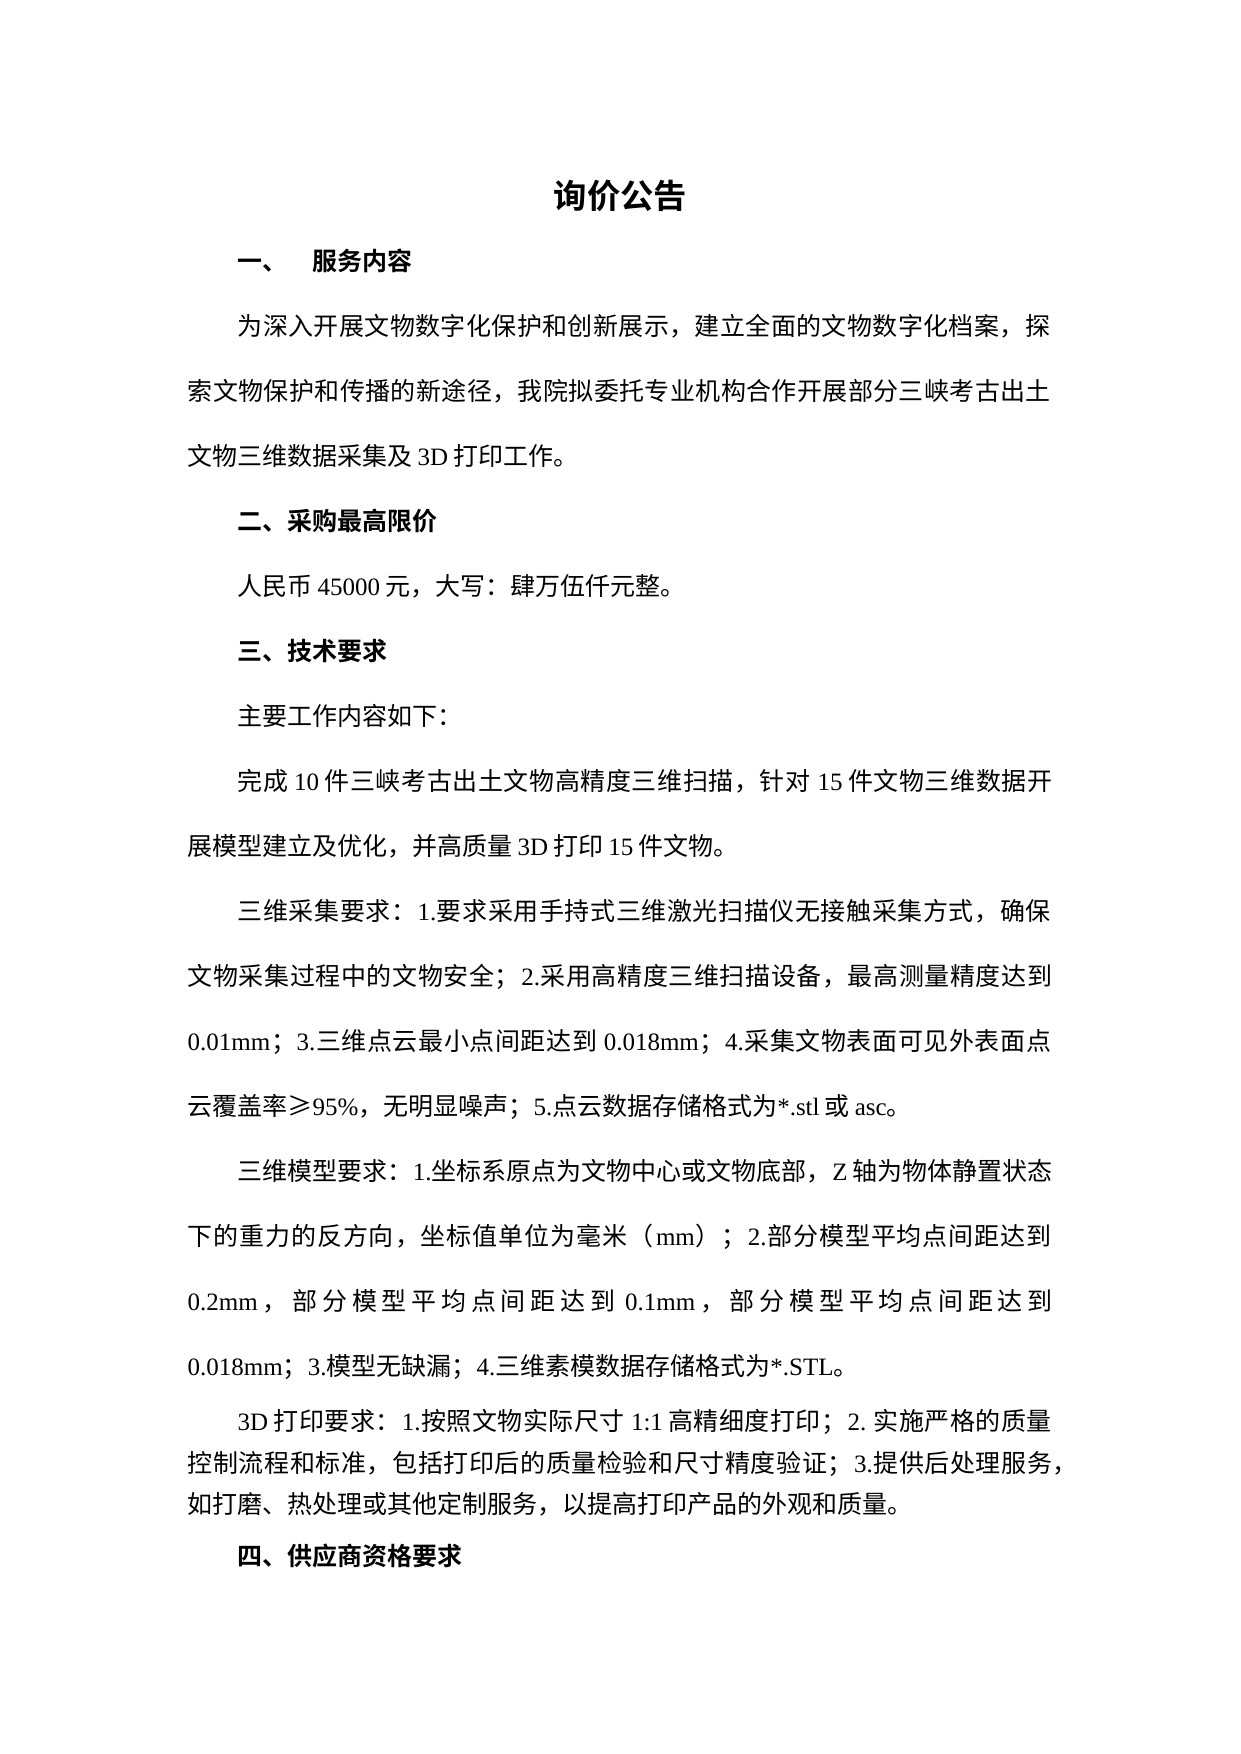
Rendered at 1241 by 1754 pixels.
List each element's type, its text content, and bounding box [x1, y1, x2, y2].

text 询价公告 [187, 162, 1053, 227]
text 三、技术要求 [187, 617, 1053, 682]
list 服务内容 [238, 227, 1053, 292]
text 主要工作内容如下： [187, 682, 1053, 747]
text 3D打印要求：1.按照文物实际尺寸1:1高精细度打印；2. 实施严格的质量控制流程和标准，包括打印后的质量检验和尺寸精度验证；3.提供后处理服务，如打磨、热处理或其他定制服务，以提高打印产品的外观和质量。 [187, 1397, 1053, 1522]
text 人民币45000元，大写：肆万伍仟元整。 [187, 552, 1053, 617]
text 三维模型要求：1.坐标系原点为文物中心或文物底部，Z轴为物体静置状态下的重力的反方向，坐标值单位为毫米（mm）；2.部分模型平均点间距达到0.2mm，部分模型平均点间距达到0.1mm，部分模型平均点间距达到0.018mm；3.模型无缺漏；4.三维素模数据存储格式为*.STL。 [187, 1137, 1053, 1397]
text 三维采集要求：1.要求采用手持式三维激光扫描仪无接触采集方式，确保文物采集过程中的文物安全；2.采用高精度三维扫描设备，最高测量精度达到0.01mm；3.三维点云最小点间距达到0.018mm；4.采集文物表面可见外表面点云覆盖率≥95%，无明显噪声；5.点云数据存储格式为*.stl或asc。 [187, 877, 1053, 1137]
text 完成10件三峡考古出土文物高精度三维扫描，针对15件文物三维数据开展模型建立及优化，并高质量3D打印15件文物。 [187, 747, 1053, 877]
text 为深入开展文物数字化保护和创新展示，建立全面的文物数字化档案，探索文物保护和传播的新途径，我院拟委托专业机构合作开展部分三峡考古出土文物三维数据采集及3D打印工作。 [187, 292, 1053, 487]
text 四、供应商资格要求 [187, 1522, 1053, 1587]
list 二、采购最高限价 [238, 487, 1053, 552]
